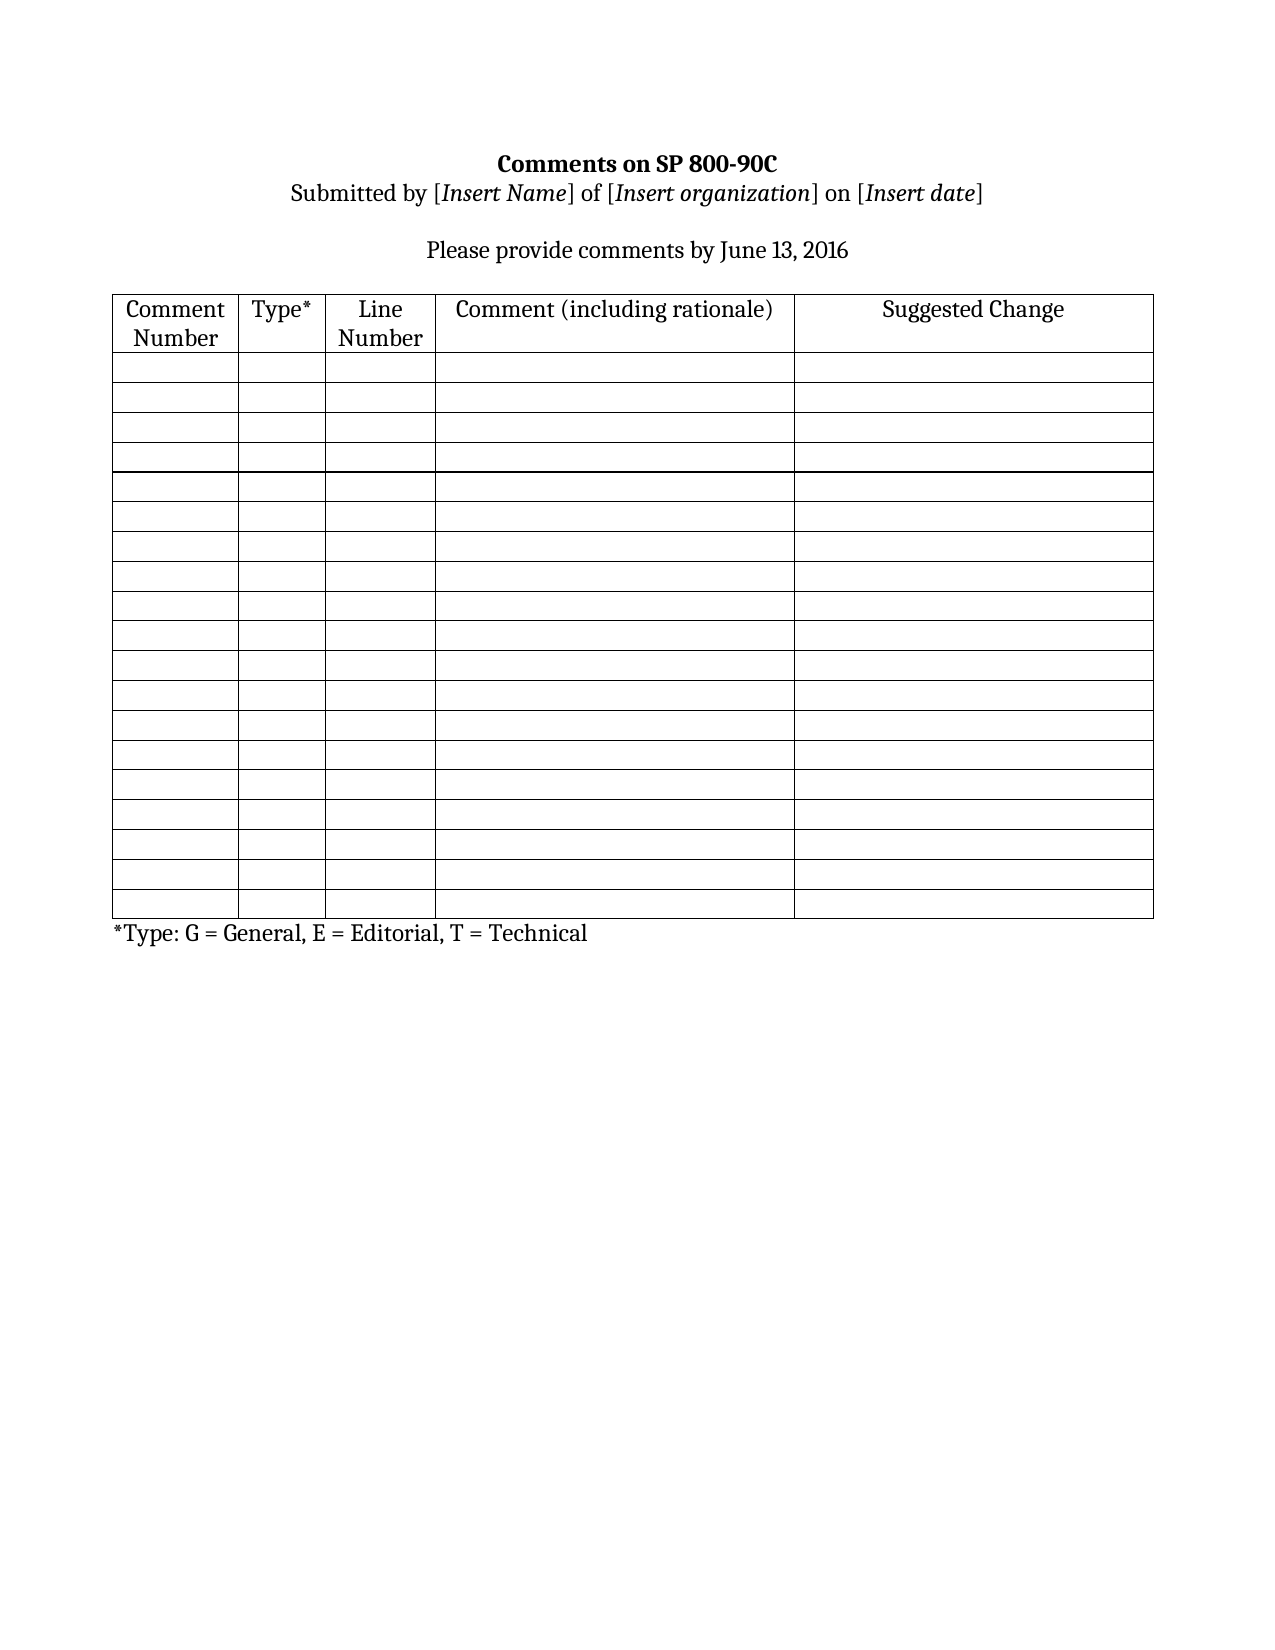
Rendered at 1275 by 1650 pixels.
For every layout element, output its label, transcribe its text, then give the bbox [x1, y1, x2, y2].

table_cell [239, 383, 325, 412]
table_cell [239, 592, 325, 620]
table_cell [239, 770, 325, 799]
table_cell [795, 621, 1153, 650]
text Please provide comments by June 13, 2016 [187, 236, 1087, 265]
table_cell [239, 502, 325, 531]
table_cell [436, 383, 794, 412]
table_cell [239, 860, 325, 888]
table_cell [436, 890, 794, 918]
table_cell [113, 800, 238, 829]
table_cell [795, 473, 1153, 501]
table_cell [795, 800, 1153, 829]
table_cell [795, 562, 1153, 591]
table_cell [436, 711, 794, 739]
table_cell [326, 770, 435, 799]
table_cell [113, 383, 238, 412]
table_cell [239, 413, 325, 442]
table_cell [239, 473, 325, 501]
table_cell [795, 890, 1153, 918]
table_cell [326, 651, 435, 680]
table_cell [113, 562, 238, 591]
table_cell [795, 741, 1153, 769]
table_cell [113, 443, 238, 471]
table_cell [239, 443, 325, 471]
table_cell [326, 502, 435, 531]
table_cell [239, 681, 325, 710]
table_cell [795, 502, 1153, 531]
table_cell [326, 353, 435, 382]
table_cell [113, 770, 238, 799]
table_cell [436, 562, 794, 591]
table_cell [239, 890, 325, 918]
table_header Type* [239, 295, 325, 352]
text Comments on SP 800-90C [187, 150, 1087, 179]
table_cell [239, 562, 325, 591]
table_cell [326, 800, 435, 829]
table_cell [326, 562, 435, 591]
table_cell [113, 473, 238, 501]
table_cell [436, 681, 794, 710]
table_cell [326, 473, 435, 501]
table_cell [113, 860, 238, 888]
table_header Comment (including rationale) [436, 295, 794, 352]
table_cell [239, 621, 325, 650]
table_cell [113, 711, 238, 739]
table_cell [113, 532, 238, 561]
table_cell [113, 830, 238, 859]
table_cell [795, 383, 1153, 412]
table_cell [113, 741, 238, 769]
table_cell [326, 681, 435, 710]
table_cell [436, 532, 794, 561]
table_cell [113, 502, 238, 531]
table_cell [113, 890, 238, 918]
table_cell [326, 383, 435, 412]
table_cell [436, 770, 794, 799]
table_cell [326, 711, 435, 739]
table_header Line Number [326, 295, 435, 352]
table_cell [795, 830, 1153, 859]
table_cell [113, 353, 238, 382]
table_cell [239, 741, 325, 769]
text Submitted by [Insert Name] of [Insert organization] on [Insert date] [187, 179, 1087, 207]
table_cell [113, 651, 238, 680]
table_cell [239, 830, 325, 859]
table_cell [436, 800, 794, 829]
table_cell [239, 532, 325, 561]
table_cell [795, 443, 1153, 471]
table_cell [795, 353, 1153, 382]
table_cell [113, 621, 238, 650]
table_cell [795, 711, 1153, 739]
table_cell [436, 741, 794, 769]
table_cell [795, 413, 1153, 442]
table_cell [795, 651, 1153, 680]
table_cell [795, 592, 1153, 620]
table_cell [113, 592, 238, 620]
table_cell [326, 621, 435, 650]
table_cell [239, 651, 325, 680]
table_cell [436, 830, 794, 859]
table_cell [436, 353, 794, 382]
table_cell [436, 592, 794, 620]
table_cell [795, 681, 1153, 710]
table_cell [795, 860, 1153, 888]
table_header Suggested Change [795, 295, 1153, 352]
table_cell [326, 532, 435, 561]
table_cell [113, 681, 238, 710]
table_cell [239, 353, 325, 382]
table_cell [436, 651, 794, 680]
table_cell [795, 770, 1153, 799]
table_cell [326, 741, 435, 769]
table_cell [326, 592, 435, 620]
table_cell [436, 443, 794, 471]
table_cell [326, 890, 435, 918]
table_cell [795, 532, 1153, 561]
table_cell [326, 860, 435, 888]
table_cell [436, 413, 794, 442]
table_cell [239, 711, 325, 739]
table_cell [436, 860, 794, 888]
table_cell [436, 502, 794, 531]
table_cell [436, 473, 794, 501]
table_cell [326, 830, 435, 859]
table_cell [326, 413, 435, 442]
text *Type: G = General, E = Editorial, T = Technical [112, 919, 1087, 948]
table_cell [239, 800, 325, 829]
table_cell [436, 621, 794, 650]
table_cell [326, 443, 435, 471]
table_cell [113, 413, 238, 442]
table_header Comment Number [113, 295, 238, 352]
